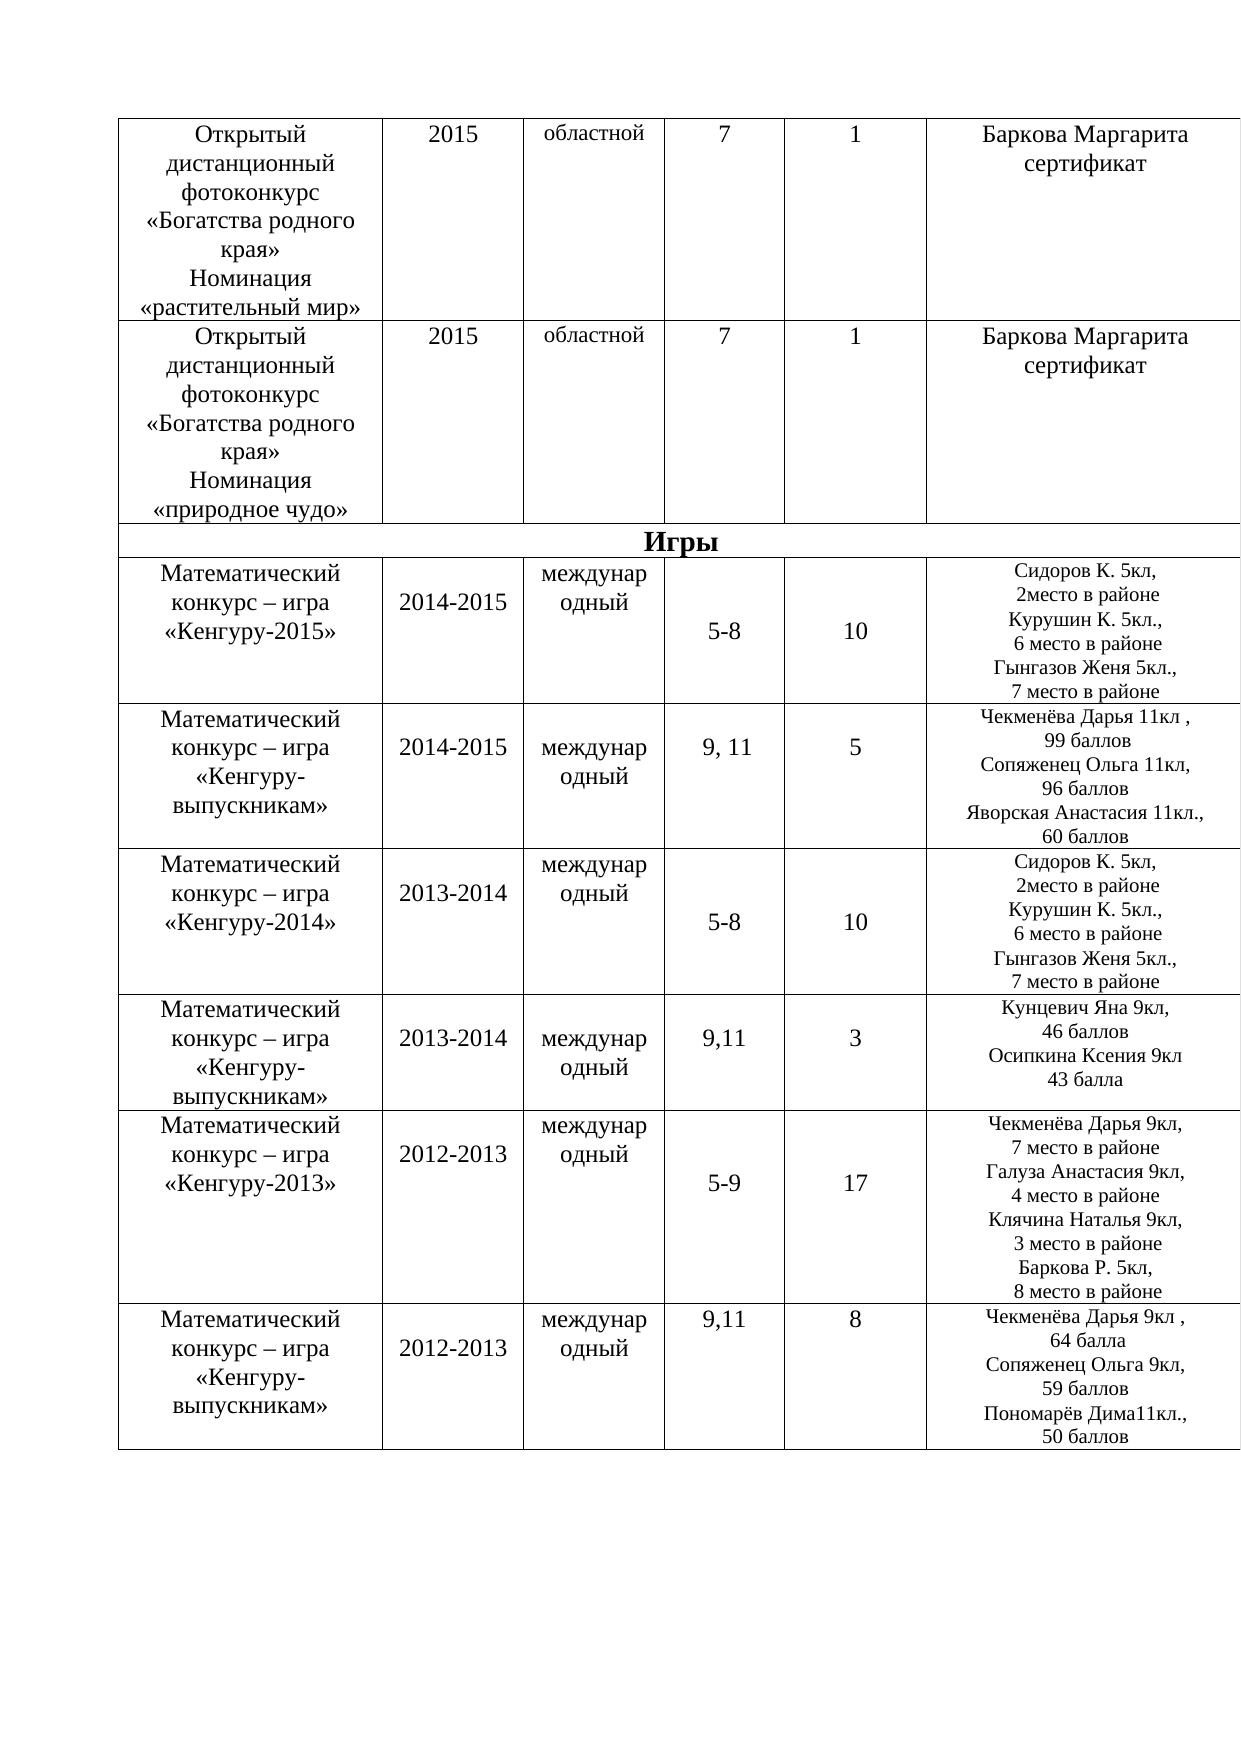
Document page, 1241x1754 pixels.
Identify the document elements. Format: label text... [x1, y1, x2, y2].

table_cell международный [524, 849, 664, 993]
table_cell 5-8 [665, 849, 784, 993]
table_cell Сидоров К. 5кл, 2место в районе Курушин К. 5кл., 6 место в районе Гынгазов Женя 5кл., 7 место в районе [927, 849, 1240, 993]
table_cell Игры [119, 524, 1240, 557]
table_cell 2015 [383, 321, 523, 523]
table_cell международный [524, 1304, 664, 1448]
table_cell 2012-2013 [383, 1111, 523, 1303]
table_cell областной [524, 321, 664, 523]
table_cell Открытый дистанционный фотоконкурс «Богатства родного края» Номинация «природное чудо» [119, 321, 382, 523]
table_cell 7 [665, 119, 784, 320]
table_cell 1 [785, 119, 926, 320]
table_cell 9,11 [665, 995, 784, 1109]
table_cell 1 [785, 321, 926, 523]
table_cell международный [524, 558, 664, 703]
table_cell 10 [785, 849, 926, 993]
table_cell 2015 [383, 119, 523, 320]
table_cell 3 [785, 995, 926, 1109]
table_cell Баркова Маргарита сертификат [927, 321, 1240, 523]
table_cell Математический конкурс – игра «Кенгуру-выпускникам» [119, 704, 382, 848]
table_cell 9,11 [665, 1304, 784, 1448]
table_cell Математический конкурс – игра «Кенгуру-2014» [119, 849, 382, 993]
table_cell Открытый дистанционный фотоконкурс «Богатства родного края» Номинация «растительный мир» [119, 119, 382, 320]
table_cell 2013-2014 [383, 995, 523, 1109]
table_cell 2014-2015 [383, 704, 523, 848]
table_cell 2014-2015 [383, 558, 523, 703]
table_cell международный [524, 1111, 664, 1303]
table_cell 7 [665, 321, 784, 523]
table_cell областной [524, 119, 664, 320]
table_cell Математический конкурс – игра «Кенгуру-2013» [119, 1111, 382, 1303]
table_cell 8 [785, 1304, 926, 1448]
table_cell 17 [785, 1111, 926, 1303]
table_cell 9, 11 [665, 704, 784, 848]
table_cell Математический конкурс – игра «Кенгуру-выпускникам» [119, 995, 382, 1109]
table_cell Математический конкурс – игра «Кенгуру-2015» [119, 558, 382, 703]
table_cell Математический конкурс – игра «Кенгуру-выпускникам» [119, 1304, 382, 1448]
table_cell Чекменёва Дарья 9кл , 64 балла Сопяженец Ольга 9кл, 59 баллов Пономарёв Дима11кл., 50 баллов [927, 1304, 1240, 1448]
table_cell Баркова Маргарита сертификат [927, 119, 1240, 320]
table_cell Кунцевич Яна 9кл, 46 баллов Осипкина Ксения 9кл 43 балла [927, 995, 1240, 1109]
table_cell международный [524, 704, 664, 848]
table_cell 2013-2014 [383, 849, 523, 993]
table_cell Чекменёва Дарья 9кл, 7 место в районе Галуза Анастасия 9кл, 4 место в районе Клячина Наталья 9кл, 3 место в районе Баркова Р. 5кл, 8 место в районе [927, 1111, 1240, 1303]
table_cell Чекменёва Дарья 11кл , 99 баллов Сопяженец Ольга 11кл, 96 баллов Яворская Анастасия 11кл., 60 баллов [927, 704, 1240, 848]
table_cell 2012-2013 [383, 1304, 523, 1448]
table_cell 10 [785, 558, 926, 703]
table_cell 5 [785, 704, 926, 848]
table_cell 5-8 [665, 558, 784, 703]
table_cell Сидоров К. 5кл, 2место в районе Курушин К. 5кл., 6 место в районе Гынгазов Женя 5кл., 7 место в районе [927, 558, 1240, 703]
table_cell 5-9 [665, 1111, 784, 1303]
table_cell международный [524, 995, 664, 1109]
